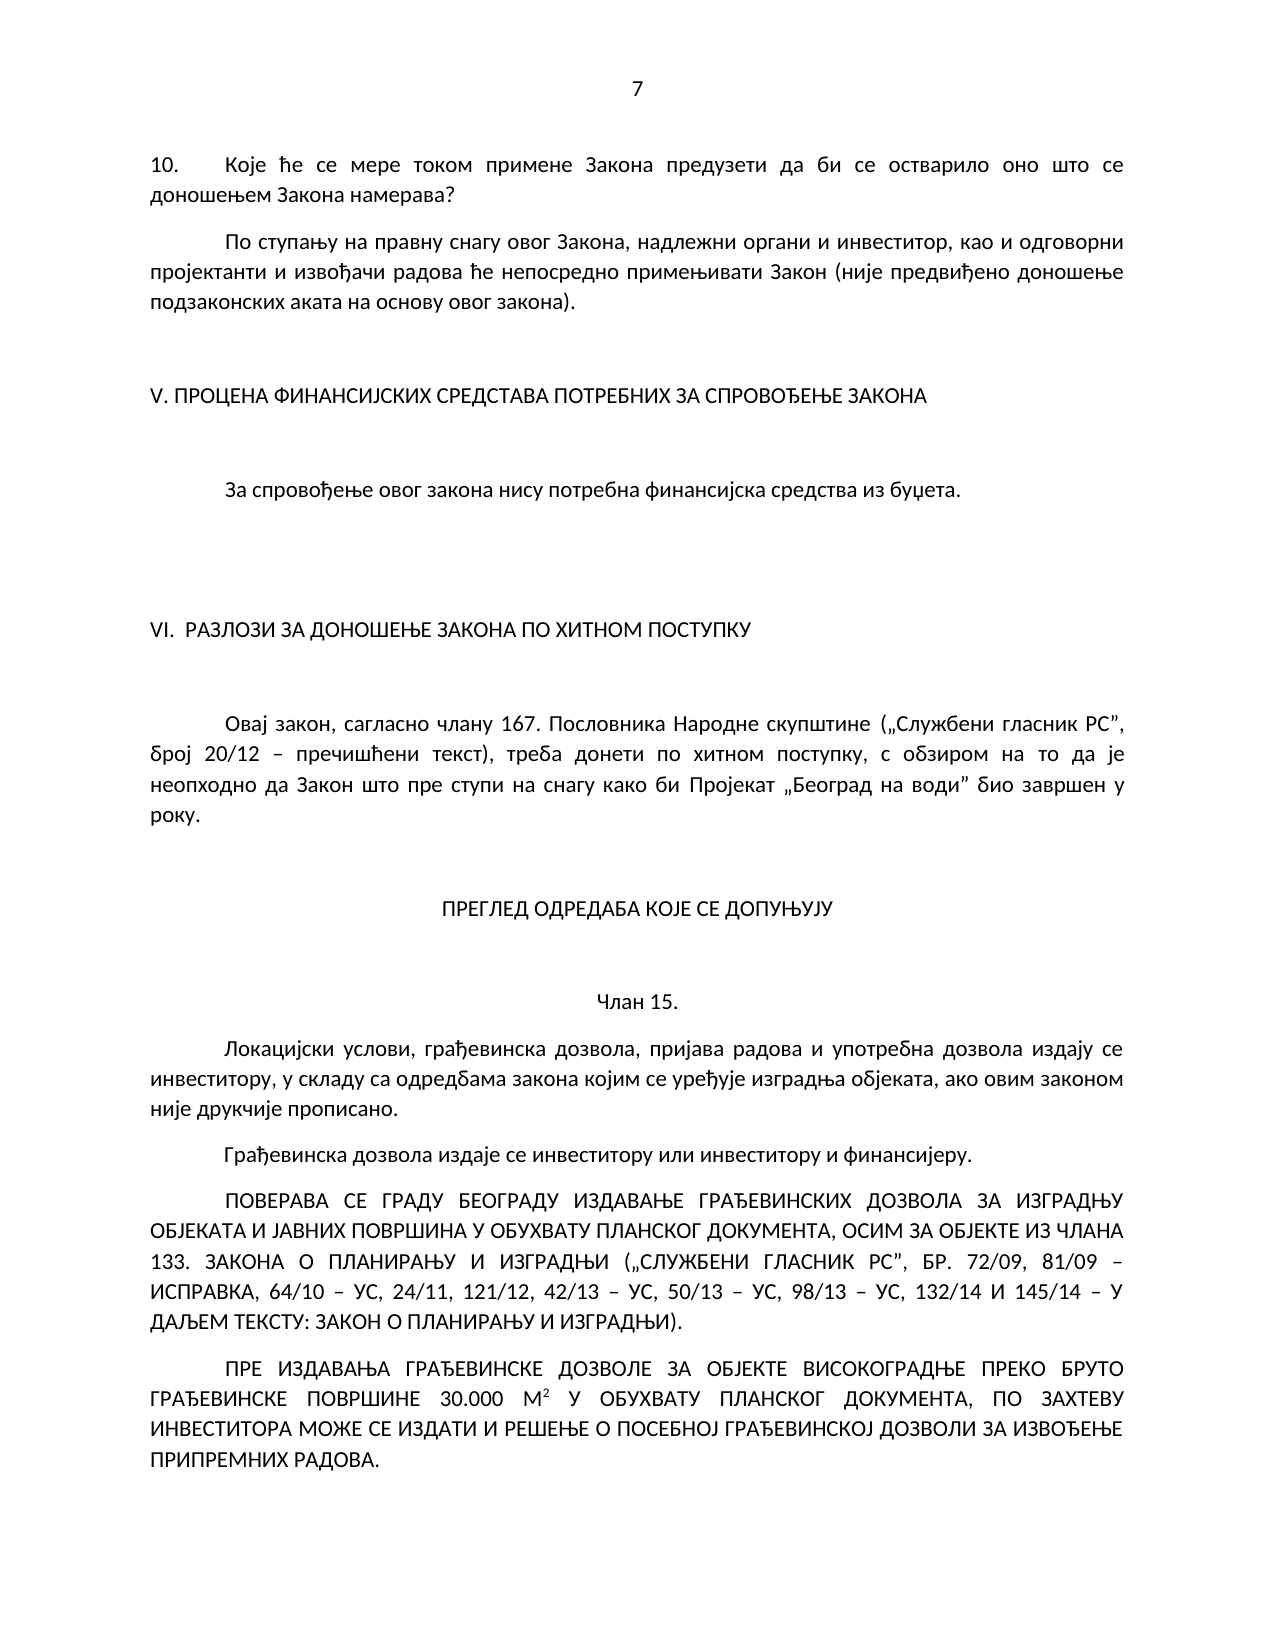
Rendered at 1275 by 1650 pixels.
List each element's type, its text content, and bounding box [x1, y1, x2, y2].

text ПРЕГЛЕД ОДРЕДАБА КОЈЕ СЕ ДОПУЊУЈУ [150, 894, 1125, 922]
text VI. РАЗЛОЗИ ЗА ДОНОШЕЊЕ ЗАКОНА ПО ХИТНОМ ПОСТУПКУ [150, 616, 1125, 644]
text ПРЕ ИЗДАВАЊА ГРАЂЕВИНСКЕ ДОЗВОЛЕ ЗА ОБЈЕКТЕ ВИСОКОГРАДЊЕ ПРЕКО БРУТО ГРАЂЕВИНСКЕ ПОВРШИНЕ 30.000 М2 У ОБУХВАТУ ПЛАНСКОГ ДОКУМЕНТА, ПО ЗАХТЕВУ ИНВЕСТИТОРА МОЖЕ СЕ ИЗДАТИ И РЕШЕЊЕ О ПОСЕБНОЈ ГРАЂЕВИНСКОЈ ДОЗВОЛИ ЗА ИЗВОЂЕЊЕ ПРИПРЕМНИХ РАДОВА. [150, 1354, 1125, 1473]
text 10. Које ће се мере током примене Закона предузети да би се остварило оно што се доношењем Закона намерава? [150, 150, 1125, 208]
text Члан 15. [150, 987, 1125, 1016]
text Локацијски услови, грађевинска дозвола, пријава радова и употребна дозвола издају се инвеститору, у складу са одредбама закона којим се уређује изградња објеката, ако овим законом није друкчије прописано. [150, 1034, 1125, 1122]
text ПОВЕРАВА СЕ ГРАДУ БЕОГРАДУ ИЗДАВАЊЕ ГРАЂЕВИНСКИХ ДОЗВОЛА ЗА ИЗГРАДЊУ ОБЈЕКАТА И ЈАВНИХ ПОВРШИНА У ОБУХВАТУ ПЛАНСКОГ ДОКУМЕНТА, ОСИМ ЗА ОБЈЕКТЕ ИЗ ЧЛАНА 133. ЗАКОНА О ПЛАНИРАЊУ И ИЗГРАДЊИ („СЛУЖБЕНИ ГЛАСНИК РС”, БР. 72/09, 81/09 – ИСПРАВКА, 64/10 – УС, 24/11, 121/12, 42/13 – УС, 50/13 – УС, 98/13 – УС, 132/14 И 145/14 – У ДАЉЕМ ТЕКСТУ: ЗАКОН О ПЛАНИРАЊУ И ИЗГРАДЊИ). [150, 1186, 1125, 1335]
text По ступању на правну снагу овог Закона, надлежни органи и инвеститор, као и одговорни пројектанти и извођачи радова ће непосредно примењивати Закон (није предвиђено доношење подзаконских аката на основу овог закона). [150, 227, 1125, 316]
text Овај закон, сагласно члану 167. Пословника Народне скупштине („Службени гласник РС”, број 20/12 – пречишћени текст), треба донети по хитном поступку, с обзиром на то да је неопходно да Закон што пре ступи на снагу како би Пројекат „Београд на води” био завршен у року. [150, 709, 1125, 828]
text За спровођење овог закона нису потребна финансијска средства из буџета. [150, 475, 1125, 503]
text V. ПРОЦЕНА ФИНАНСИЈСКИХ СРЕДСТАВА ПОТРЕБНИХ ЗА СПРОВОЂЕЊЕ ЗАКОНА [150, 381, 1125, 409]
text Грађевинска дозвола издаје се инвеститору или инвеститору и финансијеру. [150, 1140, 1125, 1168]
